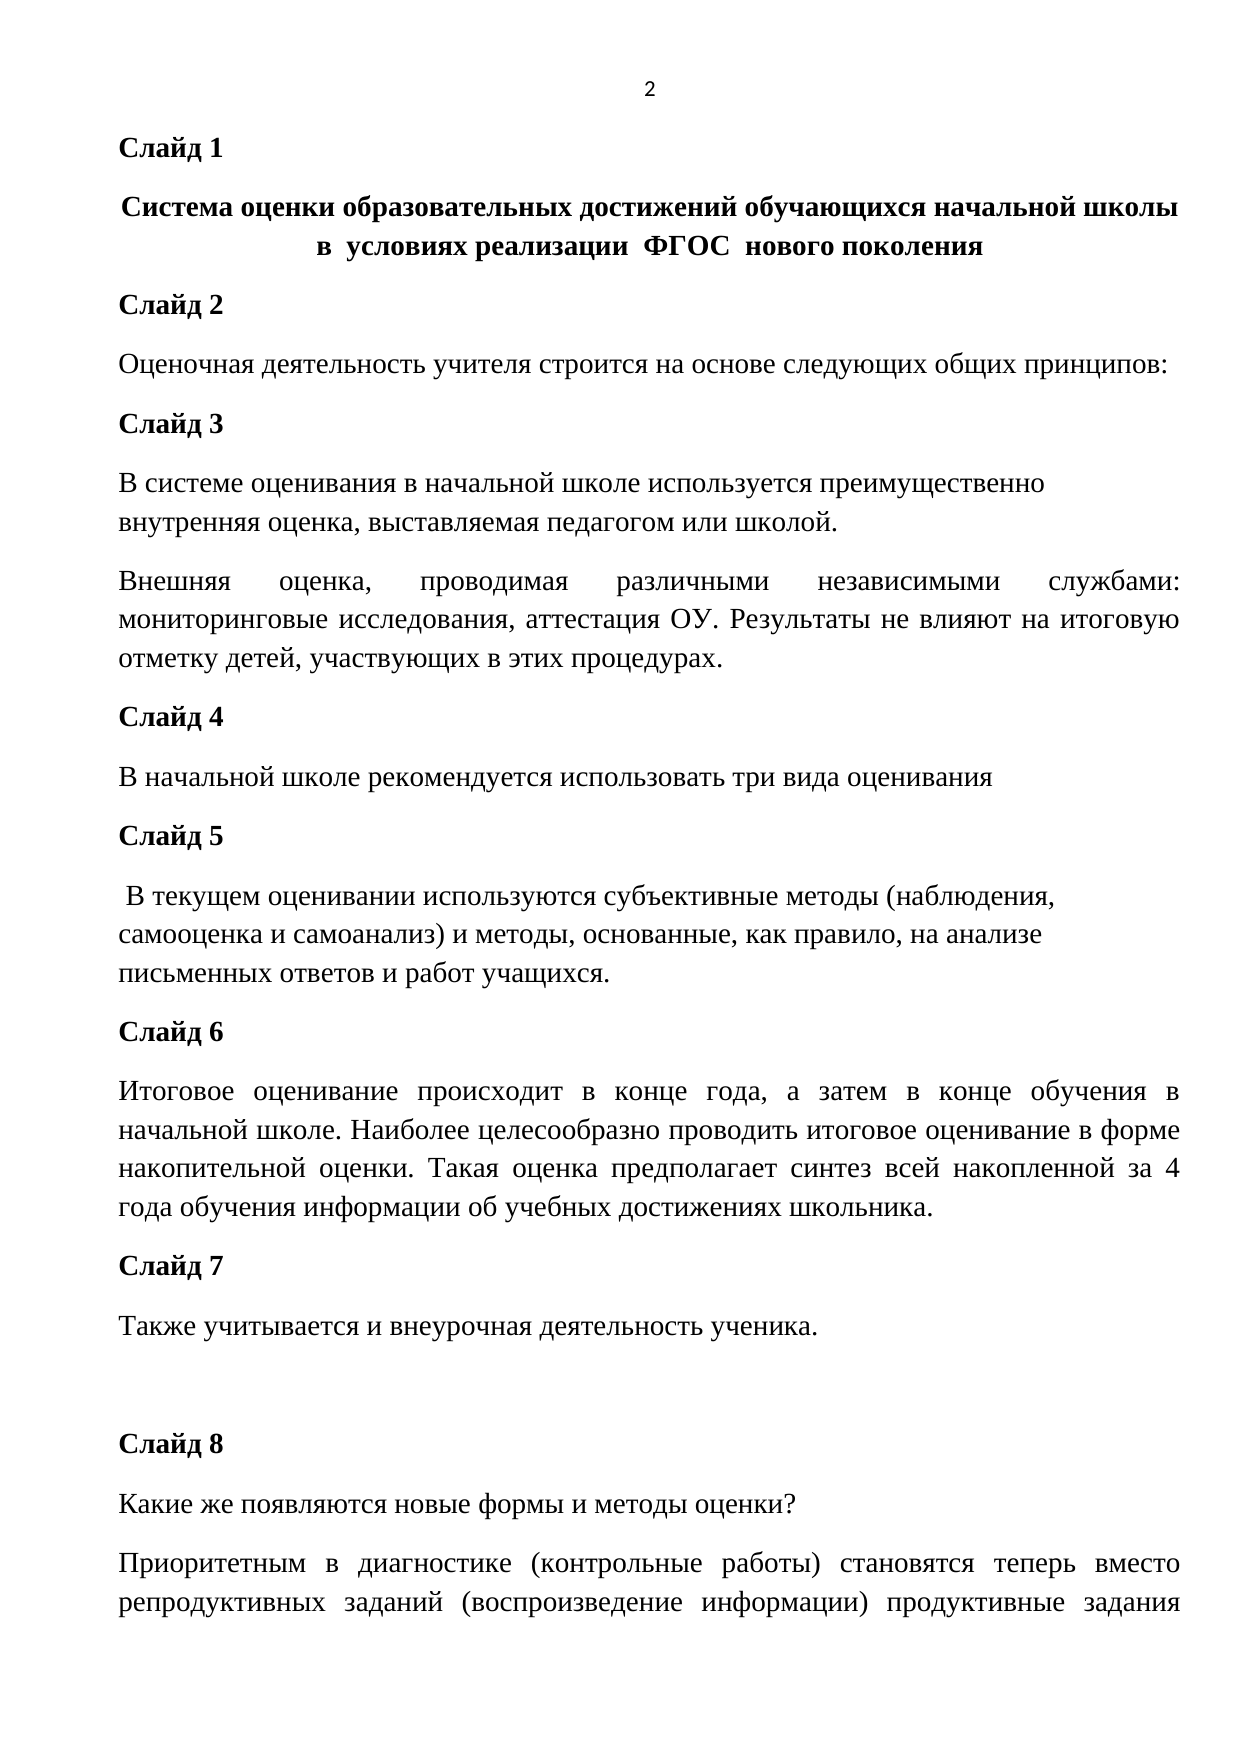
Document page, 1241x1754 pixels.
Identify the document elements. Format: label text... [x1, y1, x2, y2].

text Внешняя оценка, проводимая различными независимыми службами: мониторинговые исследования, аттестация ОУ. Результаты не влияют на итоговую отметку детей, участвующих в этих процедурах. [118, 563, 1181, 674]
text Слайд 5 [118, 818, 1181, 852]
text Также учитывается и внеурочная деятельность ученика. [118, 1308, 1181, 1341]
text В текущем оценивании используются субъективные методы (наблюдения, самооценка и самоанализ) и методы, основанные, как правило, на анализе письменных ответов и работ учащихся. [118, 878, 1181, 988]
text Слайд 3 [118, 406, 1181, 439]
text Система оценки образовательных достижений обучающихся начальной школы в условиях реализации ФГОС нового поколения [118, 189, 1181, 261]
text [118, 1545, 1181, 1617]
text Слайд 2 [118, 287, 1181, 321]
text Слайд 1 [118, 130, 1181, 163]
text Какие же появляются новые формы и методы оценки? [118, 1486, 1181, 1519]
text Итоговое оценивание происходит в конце года, а затем в конце обучения в начальной школе. Наиболее целесообразно проводить итоговое оценивание в форме накопительной оценки. Такая оценка предполагает синтез всей накопленной за 4 года обучения информации об учебных достижениях школьника. [118, 1073, 1181, 1223]
text Слайд 4 [118, 699, 1181, 733]
text Слайд 6 [118, 1014, 1181, 1048]
text В системе оценивания в начальной школе используется преимущественно внутренняя оценка, выставляемая педагогом или школой. [118, 465, 1181, 537]
text Слайд 8 [118, 1427, 1181, 1460]
text Слайд 7 [118, 1248, 1181, 1282]
text Оценочная деятельность учителя строится на основе следующих общих принципов: [118, 346, 1181, 380]
text В начальной школе рекомендуется использовать три вида оценивания [118, 759, 1181, 792]
